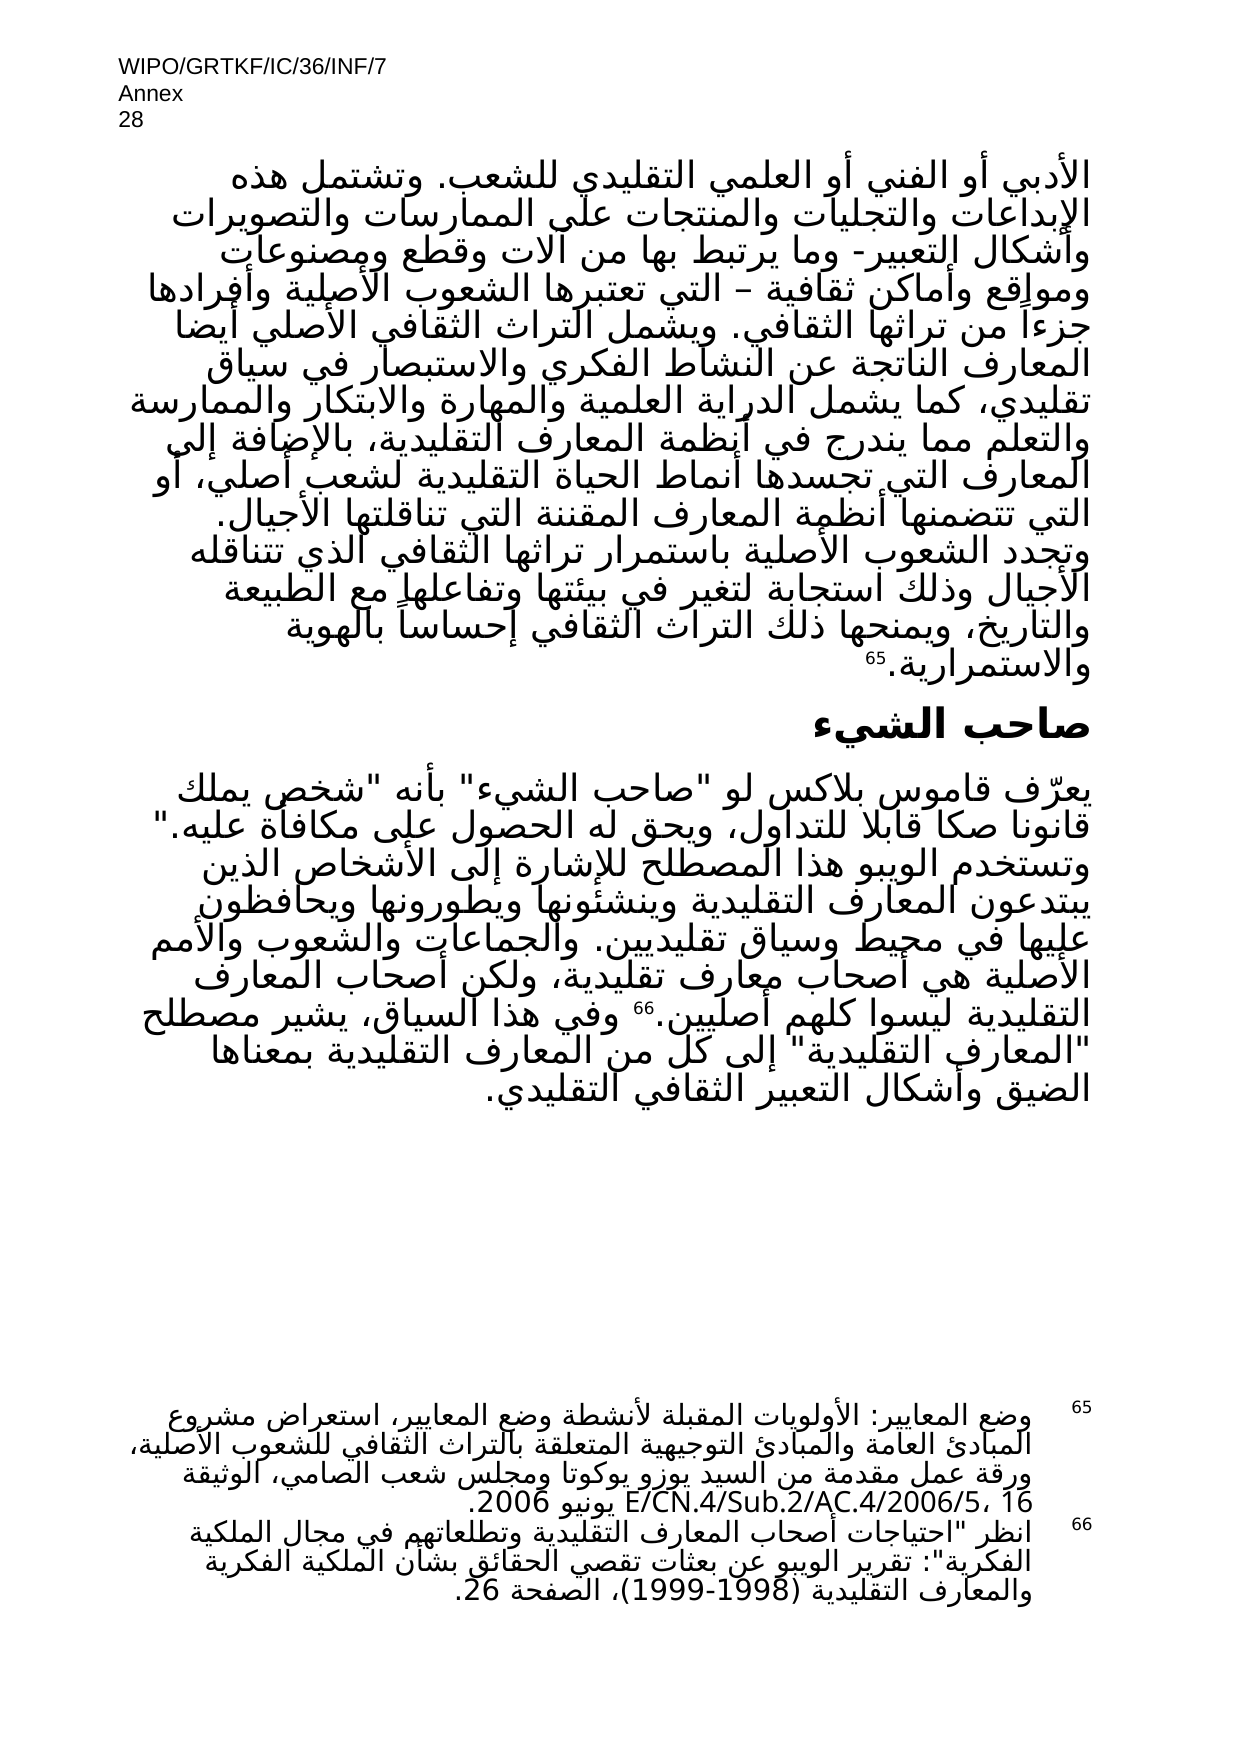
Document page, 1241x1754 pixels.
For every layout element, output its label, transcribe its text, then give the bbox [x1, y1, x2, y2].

text يعرّف قاموس بلاكس لو "صاحب الشيء" بأنه "شخص يملك قانونا صكا قابلا للتداول، ويحق له الحصول على مكافأة عليه." وتستخدم الويبو هذا المصطلح للإشارة إلى الأشخاص الذين يبتدعون المعارف التقليدية وينشئونها ويطورونها ويحافظون عليها في محيط وسياق تقليديين. والجماعات والشعوب والأمم الأصلية هي أصحاب معارف تقليدية، ولكن أصحاب المعارف التقليدية ليسوا كلهم أصليين. وفي هذا السياق، يشير مصطلح "المعارف التقليدية" إلى كل من المعارف التقليدية بمعناها الضيق وأشكال التعبير الثقافي التقليدي. [118, 771, 1092, 1108]
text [118, 158, 1092, 683]
text صاحب الشيء [118, 708, 1092, 746]
